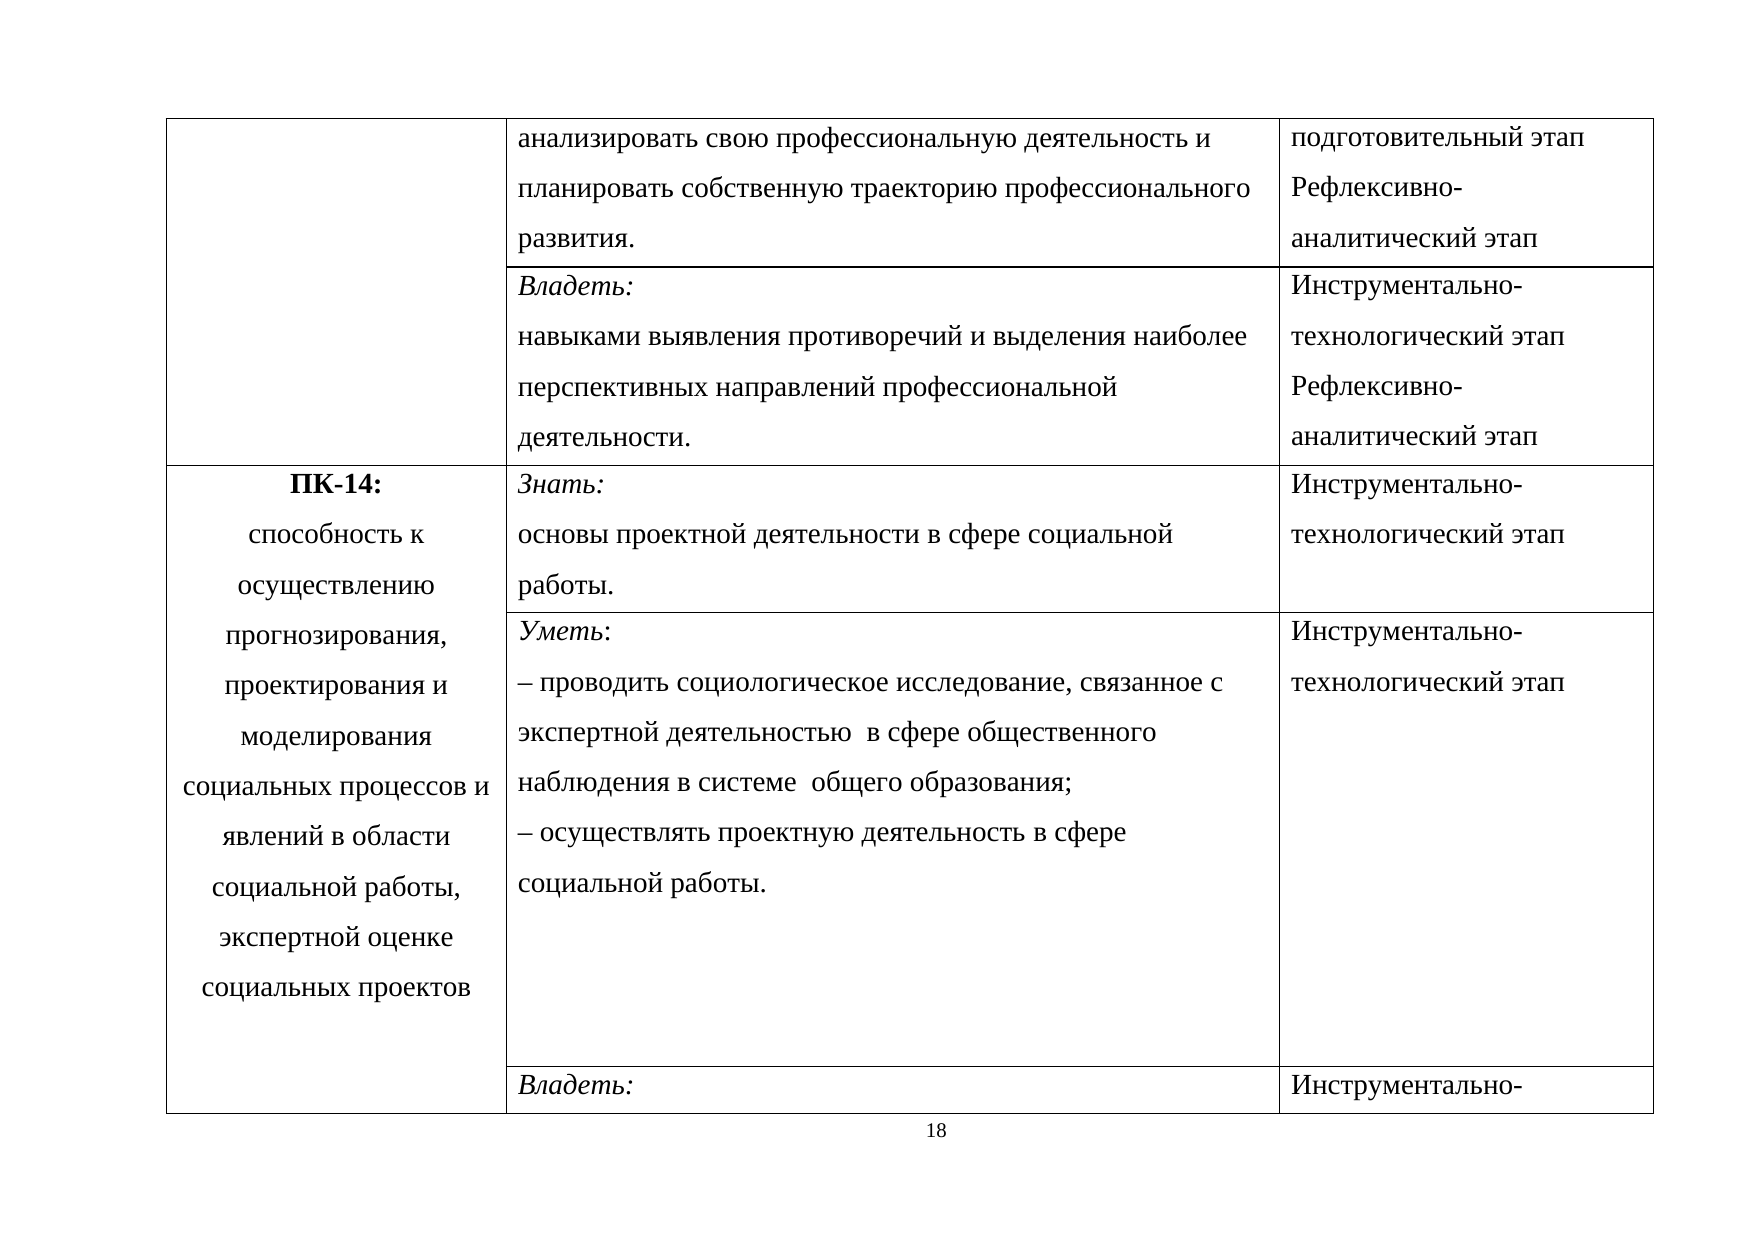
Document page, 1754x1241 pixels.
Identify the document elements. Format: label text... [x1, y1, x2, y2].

table_cell Инструментально-технологический этап [1280, 466, 1653, 612]
table_cell Владеть: навыками выявления противоречий и выделения наиболее перспективных направлений профессиональной деятельности. [507, 268, 1279, 465]
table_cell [507, 119, 1279, 266]
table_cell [1280, 119, 1653, 266]
table_cell Инструментально-технологический этап Рефлексивно-аналитический этап [1280, 268, 1653, 465]
table_cell Инструментально-технологический этап [1280, 613, 1653, 1066]
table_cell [1280, 1067, 1653, 1113]
table_cell Знать: основы проектной деятельности в сфере социальной работы. [507, 466, 1279, 612]
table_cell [507, 1067, 1279, 1113]
table_cell ПК-14: способность к осуществлению прогнозирования, проектирования и моделирования социальных процессов и явлений в области социальной работы, экспертной оценке социальных проектов [167, 466, 506, 1113]
table_cell Уметь: – проводить социологическое исследование, связанное с экспертной деятельностью в сфере общественного наблюдения в системе общего образования; – осуществлять проектную деятельность в сфере социальной работы. [507, 613, 1279, 1066]
